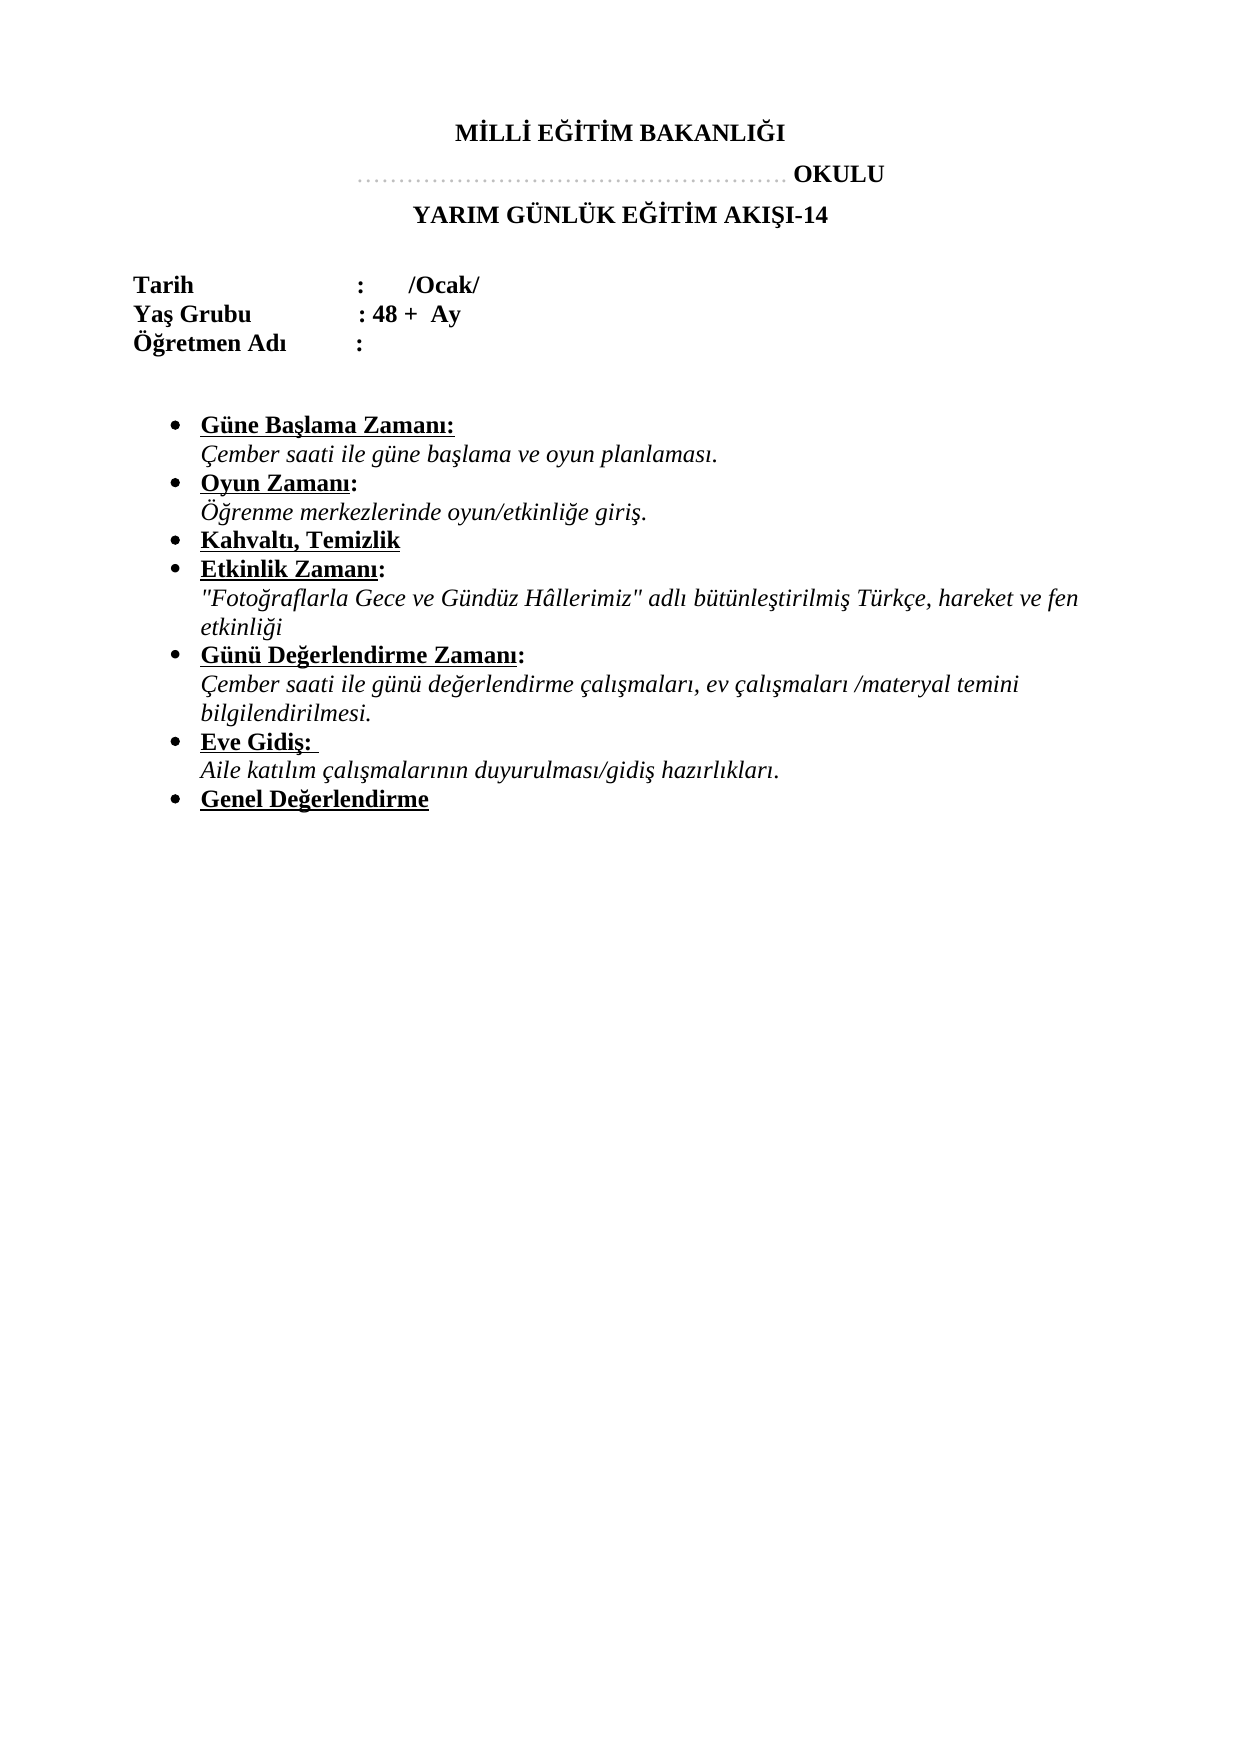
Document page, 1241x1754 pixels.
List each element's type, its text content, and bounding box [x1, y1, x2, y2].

text "Fotoğraflarla Gece ve Gündüz Hâllerimiz" adlı bütünleştirilmiş Türkçe, hareket ve fen etkinliği [200, 583, 1092, 641]
list Oyun Zamanı: [171, 468, 1070, 497]
list Kahvaltı, Temizlik [171, 526, 1070, 554]
list Eve Gidiş: [171, 727, 1070, 756]
list Öğrenme merkezlerinde oyun/etkinliğe giriş. [200, 497, 1070, 526]
text Öğretmen Adı : [133, 328, 1092, 357]
text MİLLİ EĞİTİM BAKANLIĞI [148, 118, 1092, 147]
text YARIM GÜNLÜK EĞİTİM AKIŞI-14 [148, 201, 1092, 229]
list Genel Değerlendirme [171, 784, 1070, 813]
list Etkinlik Zamanı: [171, 554, 1070, 583]
text ……………………………………………. OKULU [148, 159, 1092, 188]
text Tarih : /Ocak/ [133, 271, 1092, 299]
list Çember saati ile günü değerlendirme çalışmaları, ev çalışmaları /materyal temini bilgilendirilmesi. [200, 669, 1070, 727]
list Aile katılım çalışmalarının duyurulması/gidiş hazırlıkları. [200, 756, 1070, 784]
list Günü Değerlendirme Zamanı: [171, 641, 1070, 669]
list Güne Başlama Zamanı: [171, 411, 1070, 439]
text Yaş Grubu : 48 + Ay [133, 299, 1092, 328]
list Çember saati ile güne başlama ve oyun planlaması. [200, 439, 1070, 468]
